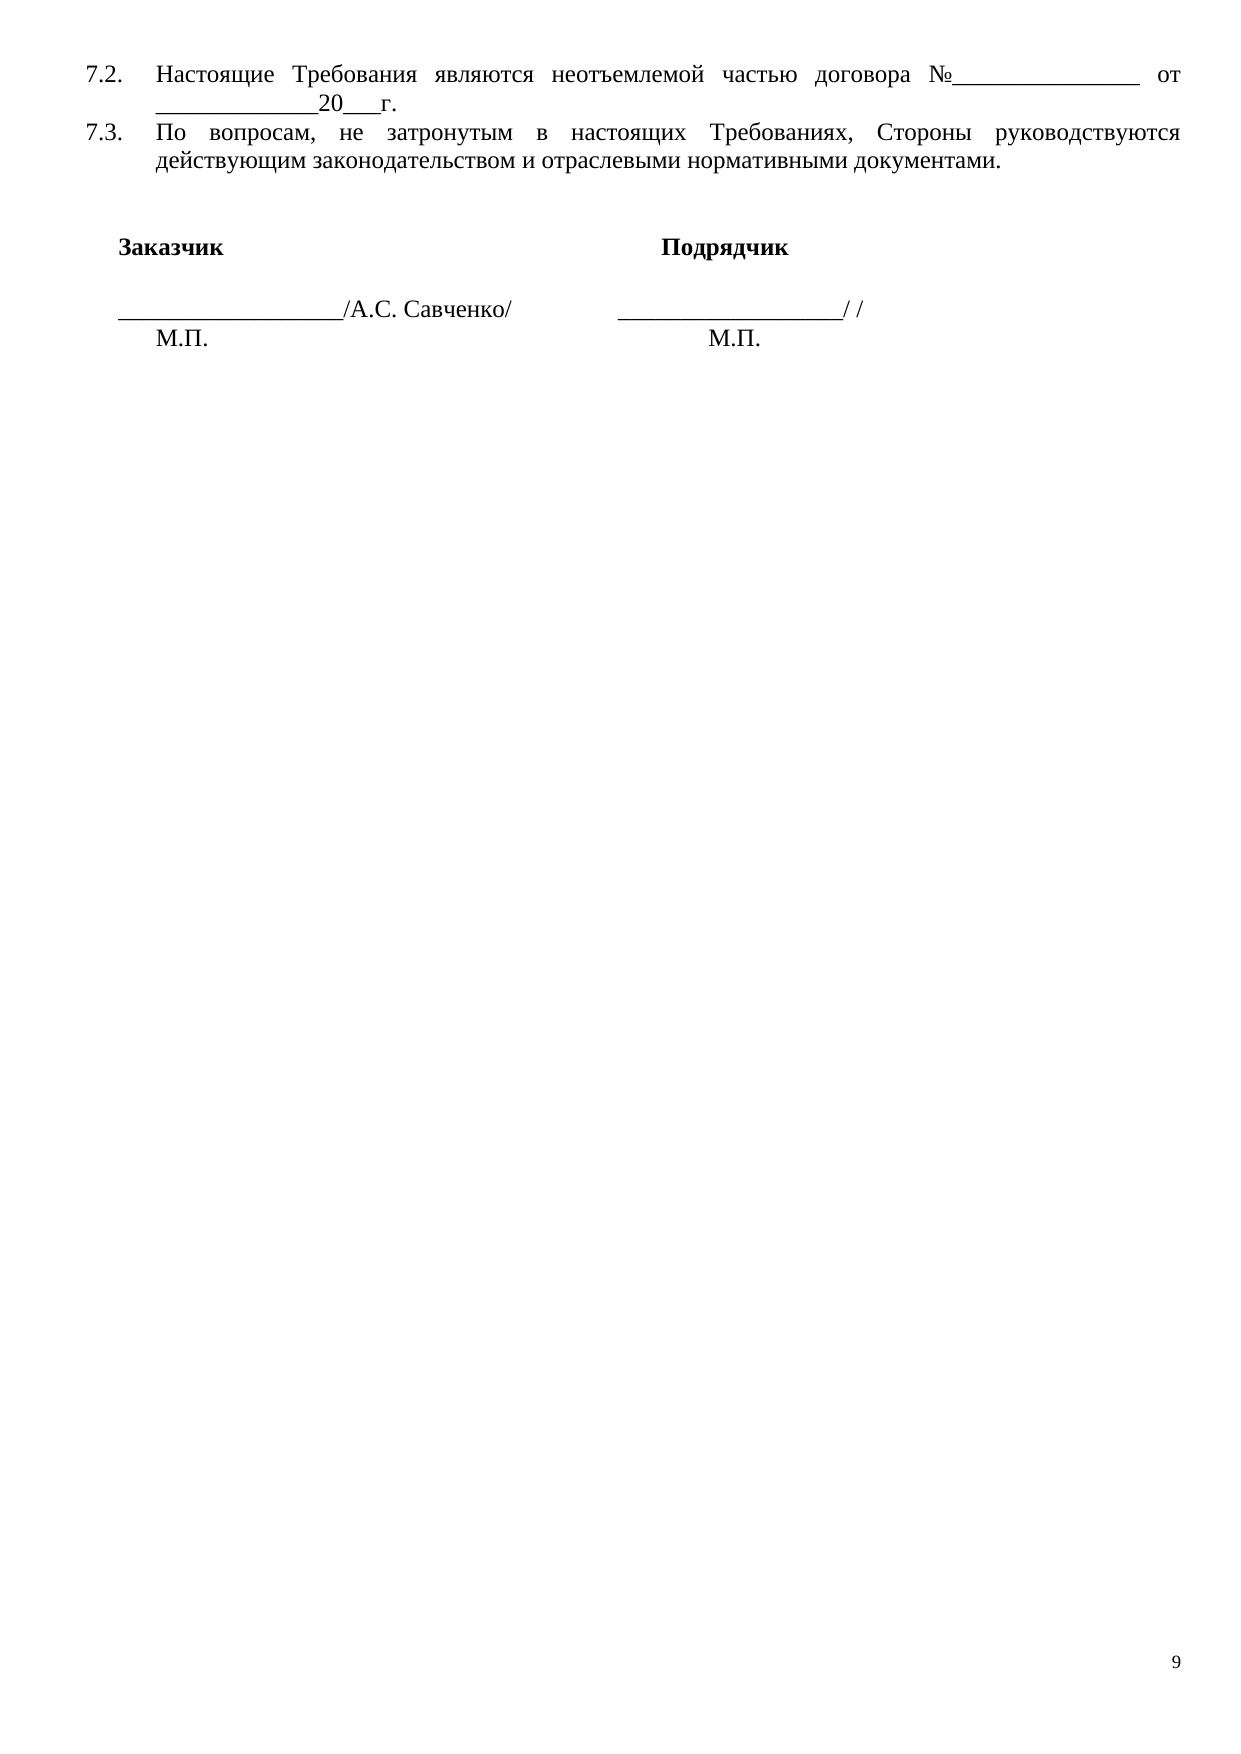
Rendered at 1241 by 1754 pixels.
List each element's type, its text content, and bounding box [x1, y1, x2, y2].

text __________________/А.С. Савченко/ __________________/ / [118, 294, 1181, 323]
list Настоящие Требования являются неотъемлемой частью договора №_______________ от _____________20___г. [85, 59, 1181, 117]
text Заказчик Подрядчик [118, 232, 1181, 260]
text М.П. М.П. [156, 323, 1181, 351]
list По вопросам, не затронутым в настоящих Требованиях, Стороны руководствуются действующим законодательством и отраслевыми нормативными документами. [85, 117, 1181, 174]
